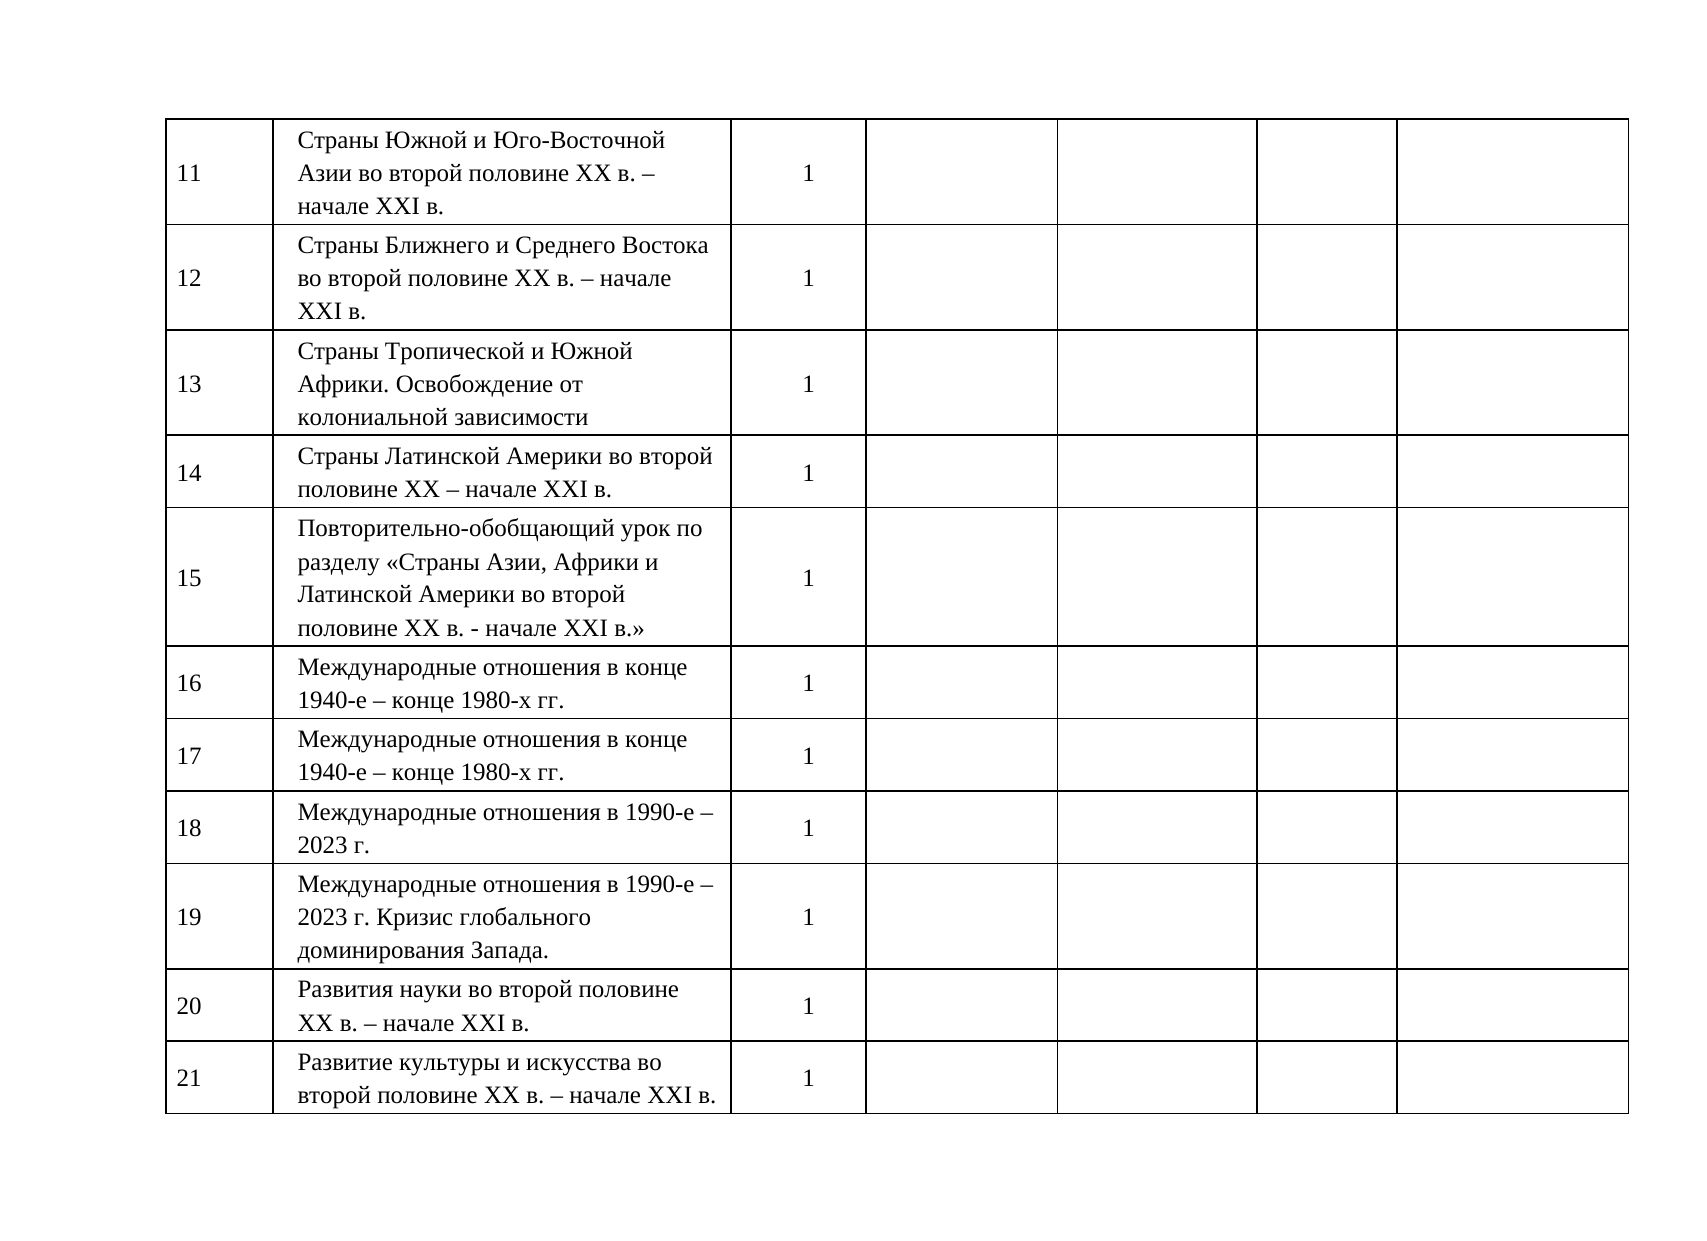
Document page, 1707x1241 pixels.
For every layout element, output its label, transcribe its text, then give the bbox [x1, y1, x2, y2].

table_cell Международные отношения в конце 1940-е – конце 1980-х гг. [274, 647, 730, 718]
table_cell 1 [732, 647, 865, 718]
table_cell Страны Ближнего и Среднего Востока во второй половине ХХ в. – начале ХХI в. [274, 225, 730, 329]
table_cell [1398, 1042, 1628, 1113]
table_cell 1 [732, 1042, 865, 1113]
table_cell [1258, 436, 1396, 507]
table_cell [1398, 792, 1628, 862]
table_cell [867, 1042, 1057, 1113]
table_cell 15 [167, 508, 272, 645]
table_cell 11 [167, 120, 272, 223]
table_cell Развития науки во второй половине ХХ в. – начале ХХI в. [274, 970, 730, 1040]
table_cell [1398, 719, 1628, 790]
table_cell [1258, 970, 1396, 1040]
table_cell [1058, 436, 1256, 507]
table_cell [867, 225, 1057, 329]
table_cell 1 [732, 120, 865, 223]
table_cell 17 [167, 719, 272, 790]
table_cell [1258, 331, 1396, 434]
table_cell Страны Тропической и Южной Африки. Освобождение от колониальной зависимости [274, 331, 730, 434]
table_cell [867, 719, 1057, 790]
table_cell [867, 331, 1057, 434]
table_cell Страны Южной и Юго-Восточной Азии во второй половине ХХ в. – начале ХХI в. [274, 120, 730, 223]
table_cell [1058, 331, 1256, 434]
table_cell 20 [167, 970, 272, 1040]
table_cell Развитие культуры и искусства во второй половине ХХ в. – начале ХХI в. [274, 1042, 730, 1113]
table_cell [867, 647, 1057, 718]
table_cell [1058, 508, 1256, 645]
table_cell [867, 120, 1057, 223]
table_cell [1398, 647, 1628, 718]
table_cell [1398, 436, 1628, 507]
table_cell [1258, 1042, 1396, 1113]
table_cell [1058, 792, 1256, 862]
table_cell [1398, 225, 1628, 329]
table_cell 1 [732, 970, 865, 1040]
table_cell [1398, 970, 1628, 1040]
table_cell [867, 970, 1057, 1040]
table_cell [1058, 970, 1256, 1040]
table_cell 1 [732, 792, 865, 862]
table_cell 19 [167, 864, 272, 968]
table_cell Международные отношения в конце 1940-е – конце 1980-х гг. [274, 719, 730, 790]
table_cell 21 [167, 1042, 272, 1113]
table_cell Международные отношения в 1990-е – 2023 г. [274, 792, 730, 862]
table_cell [1058, 647, 1256, 718]
table_cell [1058, 225, 1256, 329]
table_cell [867, 792, 1057, 862]
table_cell 1 [732, 225, 865, 329]
table_cell [1258, 792, 1396, 862]
table_cell 18 [167, 792, 272, 862]
table_cell 1 [732, 508, 865, 645]
table_cell Международные отношения в 1990-е – 2023 г. Кризис глобального доминирования Запада. [274, 864, 730, 968]
table_cell [1058, 864, 1256, 968]
table_cell Страны Латинской Америки во второй половине ХХ – начале ХХI в. [274, 436, 730, 507]
table_cell [1258, 225, 1396, 329]
table_cell Повторительно-обобщающий урок по разделу «Страны Азии, Африки и Латинской Америки во второй половине ХХ в. - начале XXI в.» [274, 508, 730, 645]
table_cell [1258, 647, 1396, 718]
table_cell [1058, 719, 1256, 790]
table_cell [1058, 120, 1256, 223]
table_cell [1258, 120, 1396, 223]
table_cell [1258, 864, 1396, 968]
table_cell [867, 864, 1057, 968]
table_cell [1258, 719, 1396, 790]
table_cell 16 [167, 647, 272, 718]
table_cell [867, 436, 1057, 507]
table_cell 13 [167, 331, 272, 434]
table_cell [1398, 120, 1628, 223]
table_cell [867, 508, 1057, 645]
table_cell 1 [732, 436, 865, 507]
table_cell 1 [732, 719, 865, 790]
table_cell 12 [167, 225, 272, 329]
table_cell [1398, 331, 1628, 434]
table_cell [1058, 1042, 1256, 1113]
table_cell [1398, 864, 1628, 968]
table_cell 1 [732, 331, 865, 434]
table_cell 14 [167, 436, 272, 507]
table_cell 1 [732, 864, 865, 968]
table_cell [1398, 508, 1628, 645]
table_cell [1258, 508, 1396, 645]
